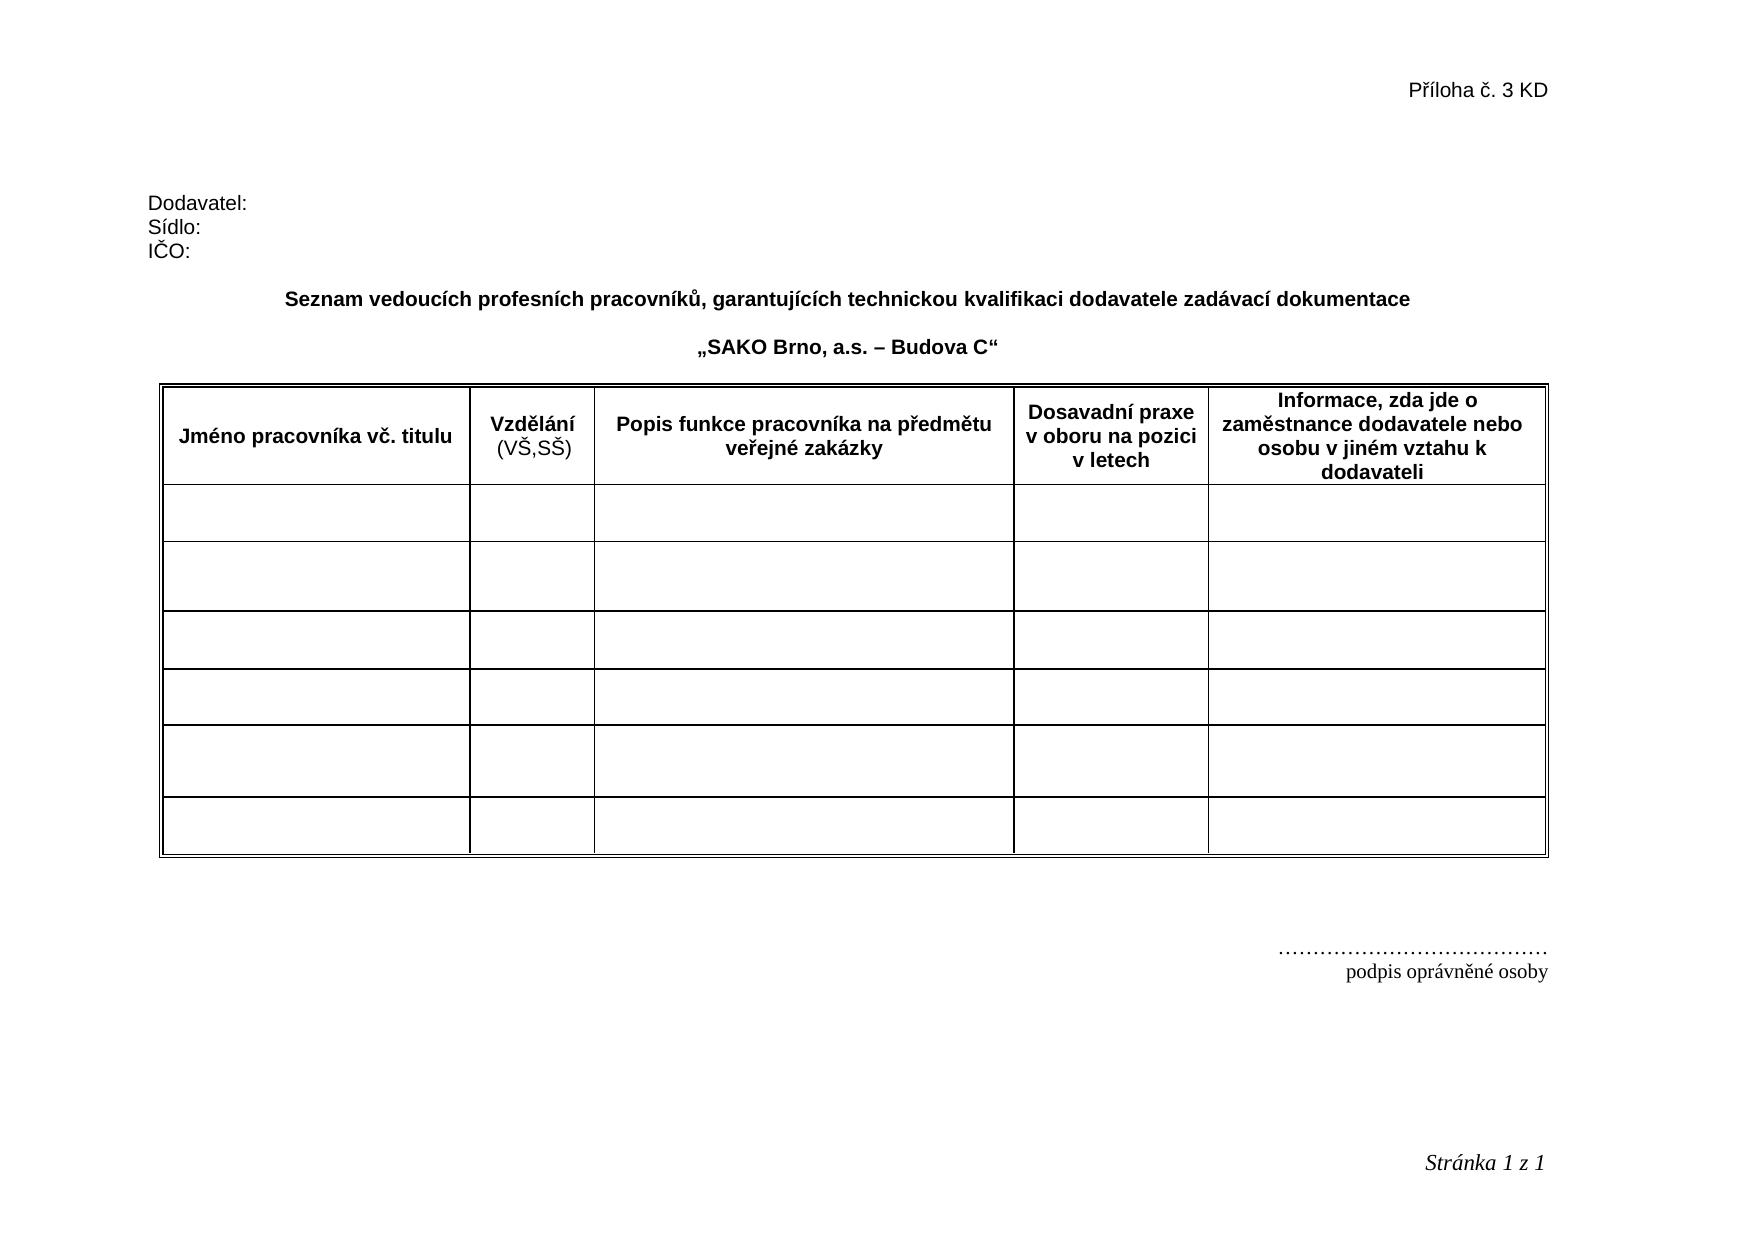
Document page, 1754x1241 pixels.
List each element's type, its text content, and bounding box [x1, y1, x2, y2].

title ………………………………… [148, 935, 1548, 959]
table_cell [471, 726, 594, 796]
table_cell [1015, 670, 1208, 724]
table_cell [595, 612, 1013, 668]
text IČO: [148, 239, 1548, 263]
table_cell [1015, 612, 1208, 668]
table_cell [164, 798, 469, 853]
table_cell [1015, 726, 1208, 796]
title podpis oprávněné osoby [148, 959, 1548, 983]
table_header Informace, zda jde o zaměstnance dodavatele nebo osobu v jiném vztahu k dodavateli [1209, 388, 1545, 483]
table_cell [1209, 542, 1545, 610]
text Seznam vedoucích profesních pracovníků, garantujících technickou kvalifikaci dodavatele zadávací dokumentace [148, 287, 1548, 311]
table_cell [471, 485, 594, 541]
table_cell [1015, 542, 1208, 610]
table_cell [164, 542, 469, 610]
table_cell [1209, 798, 1545, 853]
table_cell [1015, 485, 1208, 541]
text Sídlo: [148, 215, 1548, 239]
text Dodavatel: [148, 191, 1548, 215]
table_cell [595, 542, 1013, 610]
table_cell [471, 670, 594, 724]
table_cell [595, 670, 1013, 724]
table_cell [1015, 798, 1208, 853]
table_cell [164, 612, 469, 668]
table_cell [164, 485, 469, 541]
table_cell [595, 798, 1013, 853]
table_cell [1209, 612, 1545, 668]
table_cell [471, 542, 594, 610]
table_cell [471, 612, 594, 668]
table_header Dosavadní praxe v oboru na pozici v letech [1015, 388, 1208, 483]
table_cell [1209, 485, 1545, 541]
table_cell [164, 726, 469, 796]
table_cell [164, 670, 469, 724]
table_header Popis funkce pracovníka na předmětu veřejné zakázky [595, 388, 1013, 483]
table_cell [1209, 726, 1545, 796]
table_cell [1209, 670, 1545, 724]
text „SAKO Brno, a.s. – Budova C“ [148, 335, 1548, 359]
table_cell [595, 485, 1013, 541]
table_cell [595, 726, 1013, 796]
table_header Vzdělání (VŠ,SŠ) [471, 388, 594, 483]
table_header Jméno pracovníka vč. titulu [164, 388, 469, 483]
table_cell [471, 798, 594, 853]
